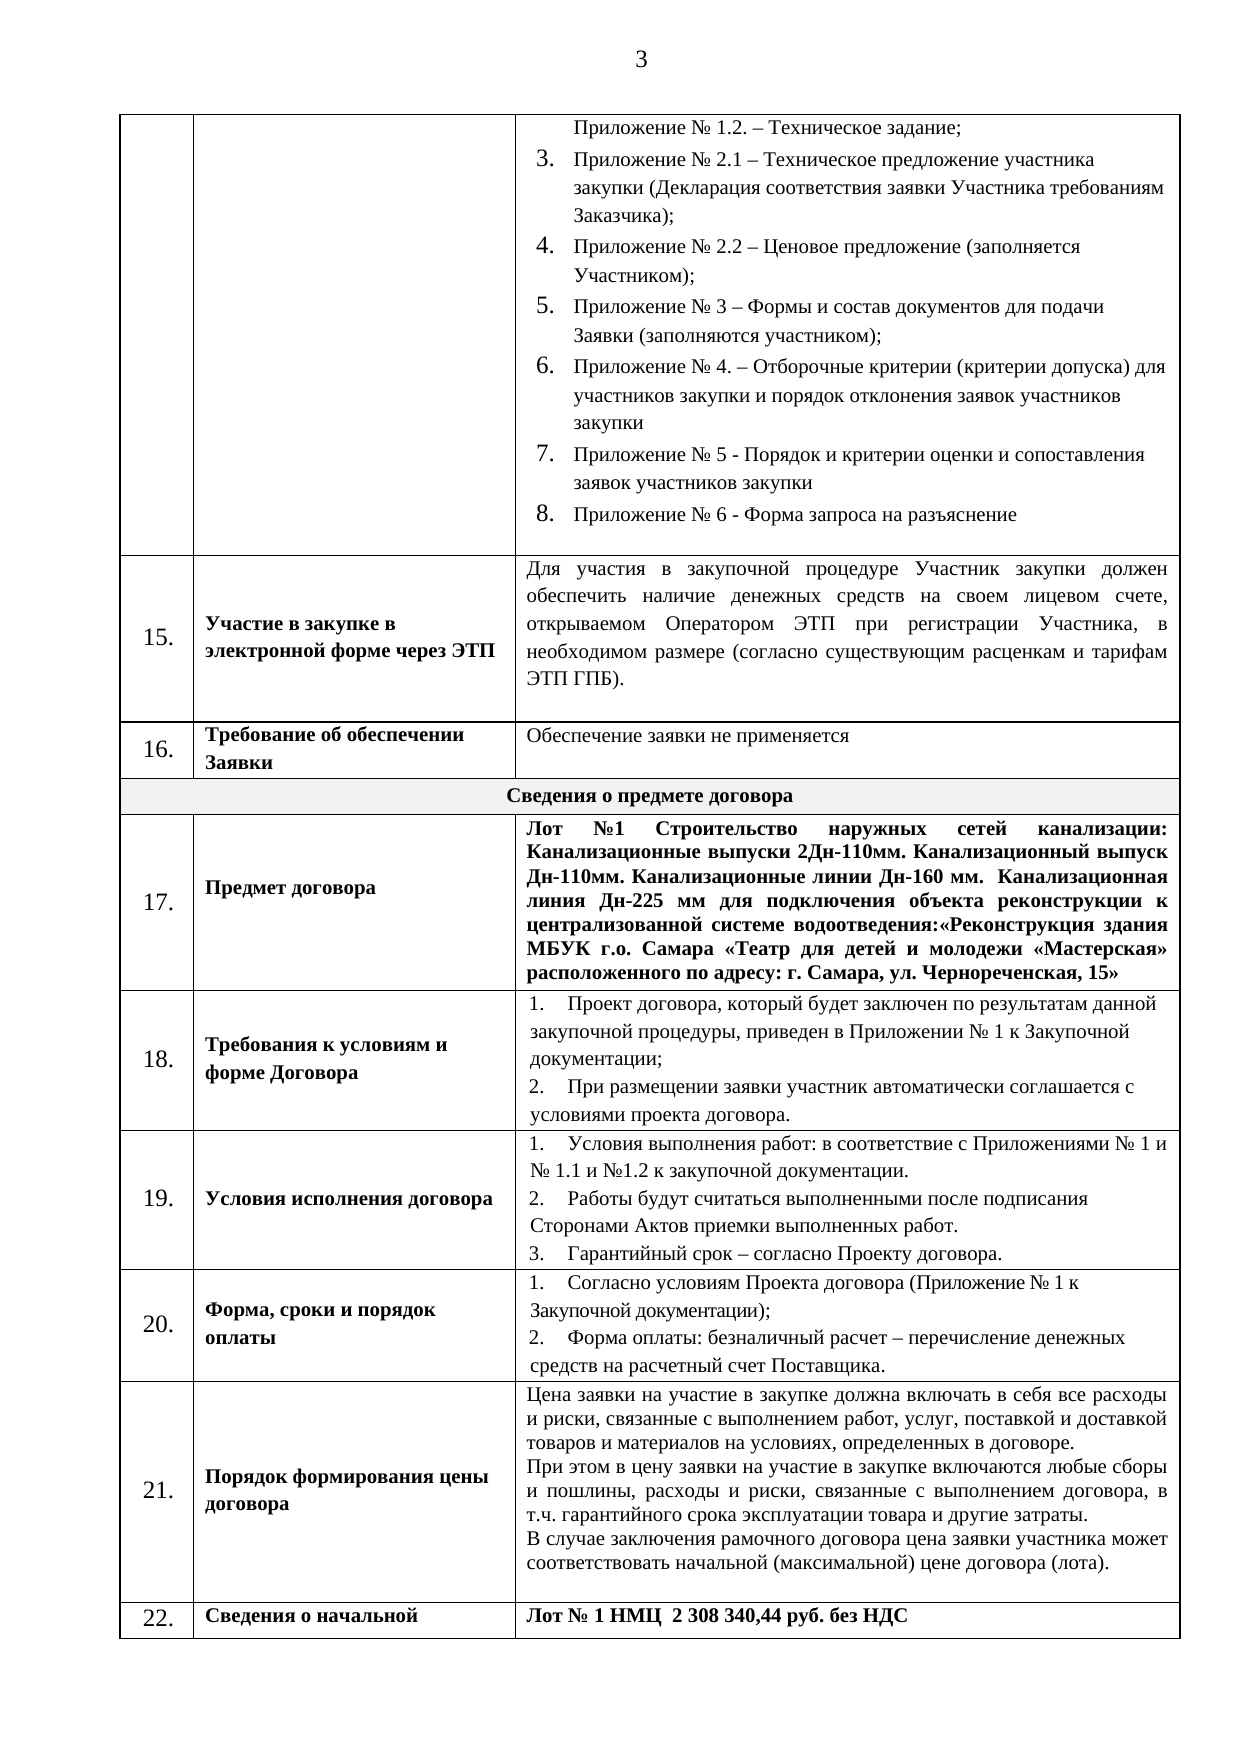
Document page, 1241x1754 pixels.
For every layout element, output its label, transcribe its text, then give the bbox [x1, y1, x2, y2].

table_cell Условия выполнения работ: в соответствие с Приложениями № 1 и № 1.1 и №1.2 к закупочной документации. Работы будут считаться выполненными после подписания Сторонами Актов приемки выполненных работ. Гарантийный срок – согласно Проекту договора. [516, 1131, 1179, 1269]
table_cell [121, 1382, 193, 1602]
table_cell Лот №1 Строительство наружных сетей канализации: Канализационные выпуски 2Дн-110мм. Канализационный выпуск Дн-110мм. Канализационные линии Дн-160 мм. Канализационная линия Дн-225 мм для подключения объекта реконструкции к централизованной системе водоотведения:«Реконструкция здания МБУК г.о. Самара «Театр для детей и молодежи «Мастерская» расположенного по адресу: г. Самара, ул. Чернореченская, 15» [516, 815, 1179, 990]
table_cell [121, 556, 193, 721]
table_cell Для участия в закупочной процедуре Участник закупки должен обеспечить наличие денежных средств на своем лицевом счете, открываемом Оператором ЭТП при регистрации Участника, в необходимом размере (согласно существующим расценкам и тарифам ЭТП ГПБ). [516, 556, 1179, 721]
table_cell [121, 991, 193, 1129]
table_cell [121, 115, 193, 555]
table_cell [516, 115, 1179, 555]
table_cell Требования к условиям и форме Договора [194, 991, 515, 1129]
table_cell Сведения о предмете договора [121, 779, 1179, 814]
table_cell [516, 1603, 1179, 1638]
table_cell Требование об обеспечении Заявки [194, 723, 515, 778]
table_cell [121, 815, 193, 990]
table_cell [121, 1131, 193, 1269]
table_cell Проект договора, который будет заключен по результатам данной закупочной процедуры, приведен в Приложении № 1 к Закупочной документации; При размещении заявки участник автоматически соглашается с условиями проекта договора. [516, 991, 1179, 1129]
table_cell Порядок формирования цены договора [194, 1382, 515, 1602]
table_cell Предмет договора [194, 815, 515, 990]
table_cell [194, 1603, 515, 1638]
table_cell Цена заявки на участие в закупке должна включать в себя все расходы и риски, связанные с выполнением работ, услуг, поставкой и доставкой товаров и материалов на условиях, определенных в договоре. При этом в цену заявки на участие в закупке включаются любые сборы и пошлины, расходы и риски, связанные с выполнением договора, в т.ч. гарантийного срока эксплуатации товара и другие затраты. В случае заключения рамочного договора цена заявки участника может соответствовать начальной (максимальной) цене договора (лота). [516, 1382, 1179, 1602]
table_cell [121, 1270, 193, 1381]
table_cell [194, 115, 515, 555]
table_cell Форма, сроки и порядок оплаты [194, 1270, 515, 1381]
table_cell Участие в закупке в электронной форме через ЭТП [194, 556, 515, 721]
table_cell [121, 723, 193, 778]
table_cell [121, 1603, 193, 1638]
table_cell Обеспечение заявки не применяется [516, 723, 1179, 778]
table_cell Условия исполнения договора [194, 1131, 515, 1269]
table_cell Согласно условиям Проекта договора (Приложение № 1 к Закупочной документации); Форма оплаты: безналичный расчет – перечисление денежных средств на расчетный счет Поставщика. [516, 1270, 1179, 1381]
